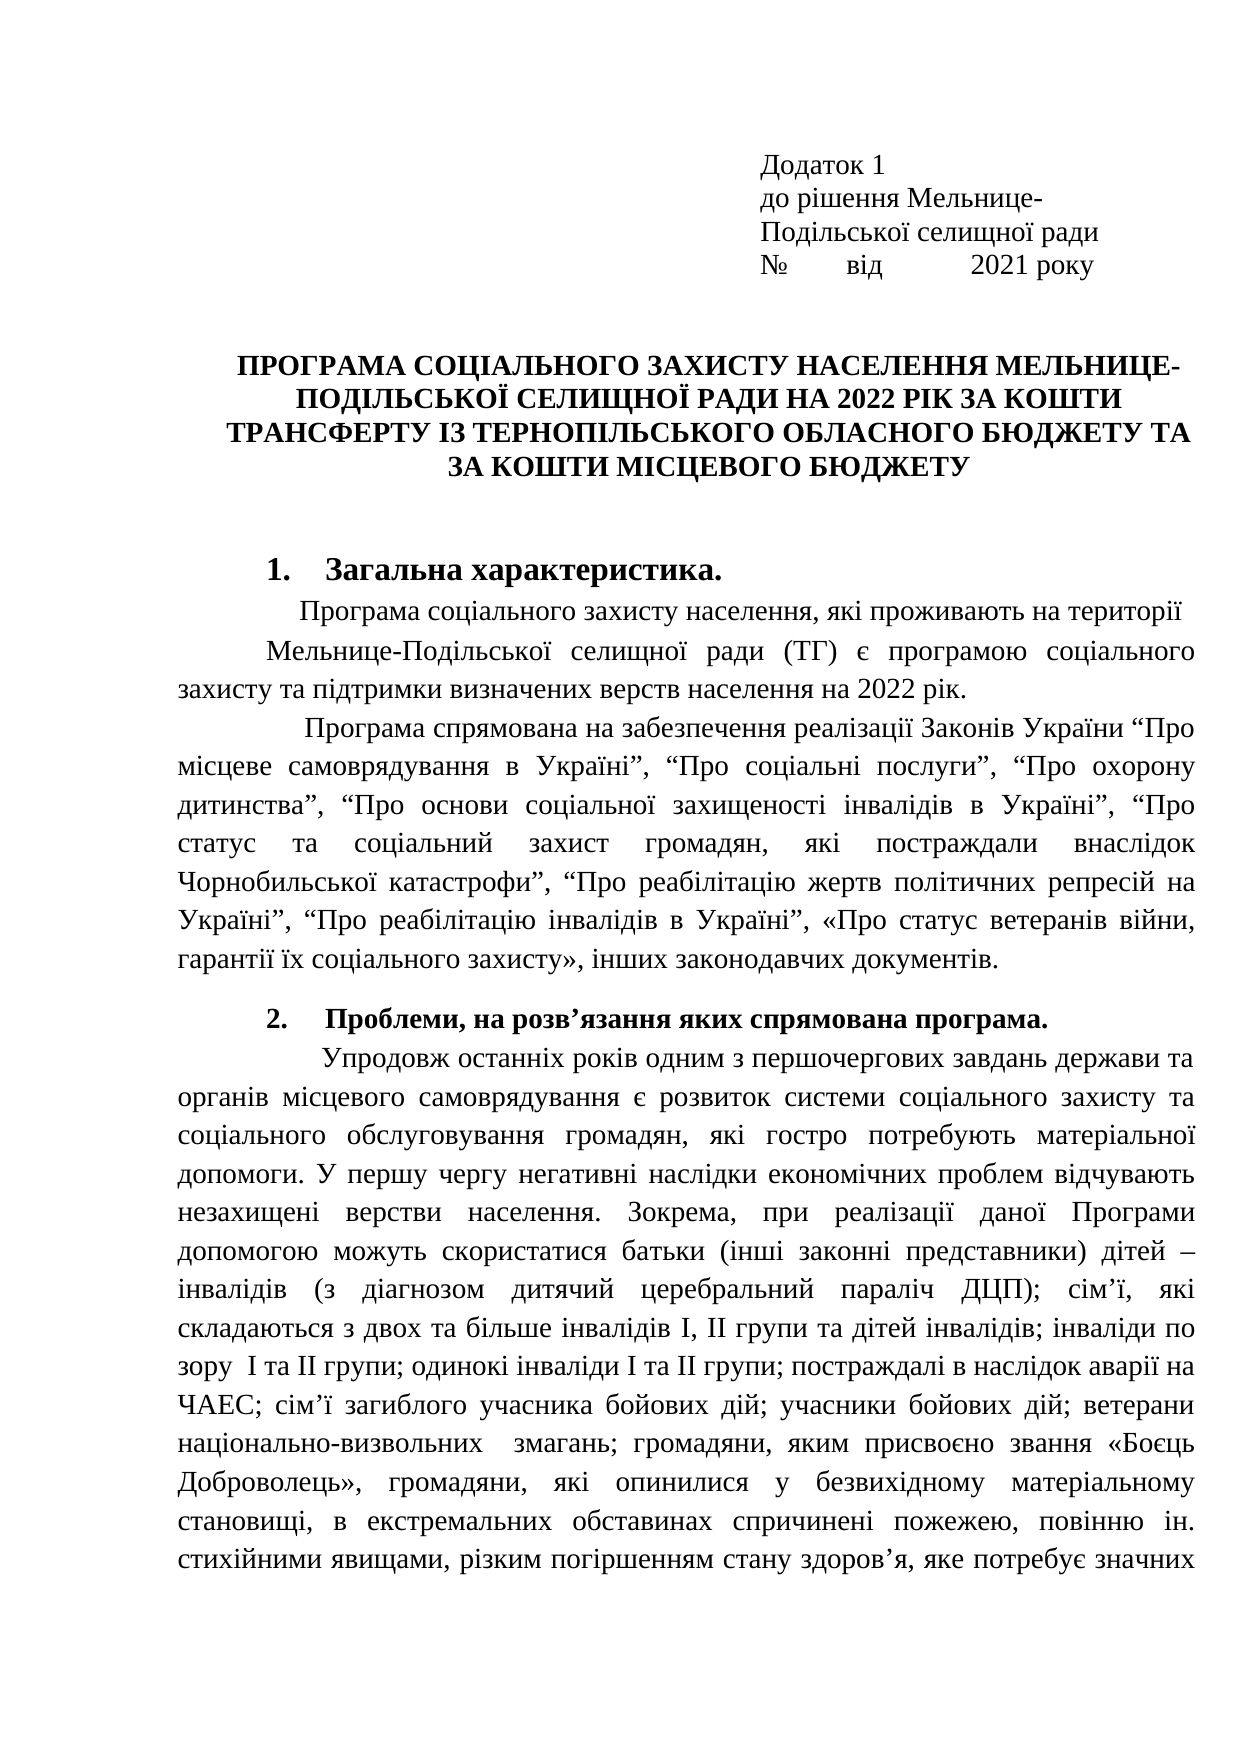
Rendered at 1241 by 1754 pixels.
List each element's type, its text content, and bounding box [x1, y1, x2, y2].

text Подільської селищної ради [148, 214, 1232, 247]
list Загальна характеристика. [177, 549, 1196, 588]
text № від 2021 року [177, 247, 1152, 281]
list Проблеми, на розв’язання яких спрямована програма. [177, 1002, 1196, 1035]
text Додаток 1 [148, 147, 1232, 180]
text ПРОГРАМА СОЦІАЛЬНОГО ЗАХИСТУ НАСЕЛЕННЯ МЕЛЬНИЦЕ-ПОДІЛЬСЬКОЇ СЕЛИЩНОЇ РАДИ НА 2022 РІК ЗА КОШТИ ТРАНСФЕРТУ ІЗ ТЕРНОПІЛЬСЬКОГО ОБЛАСНОГО БЮДЖЕТУ ТА ЗА КОШТИ МІСЦЕВОГО БЮДЖЕТУ [177, 348, 1152, 482]
text до рішення Мельнице- [148, 180, 1232, 214]
list Мельнице-Подільської селищної ради (ТГ) є програмою соціального захисту та підтримки визначених верств населення на 2022 рік. [177, 633, 1196, 705]
list Програма спрямована на забезпечення реалізації Законів України “Про місцеве самоврядування в Україні”, “Про соціальні послуги”, “Про охорону дитинства”, “Про основи соціальної захищеності інвалідів в Україні”, “Про статус та соціальний захист громадян, які постраждали внаслідок Чорнобильської катастрофи”, “Про реабілітацію жертв політичних репресій на Україні”, “Про реабілітацію інвалідів в Україні”, «Про статус ветеранів війни, гарантії їх соціального захисту», інших законодавчих документів. [177, 710, 1196, 974]
list Програма соціального захисту населення, які проживають на території [177, 593, 1196, 627]
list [177, 1040, 1196, 1575]
